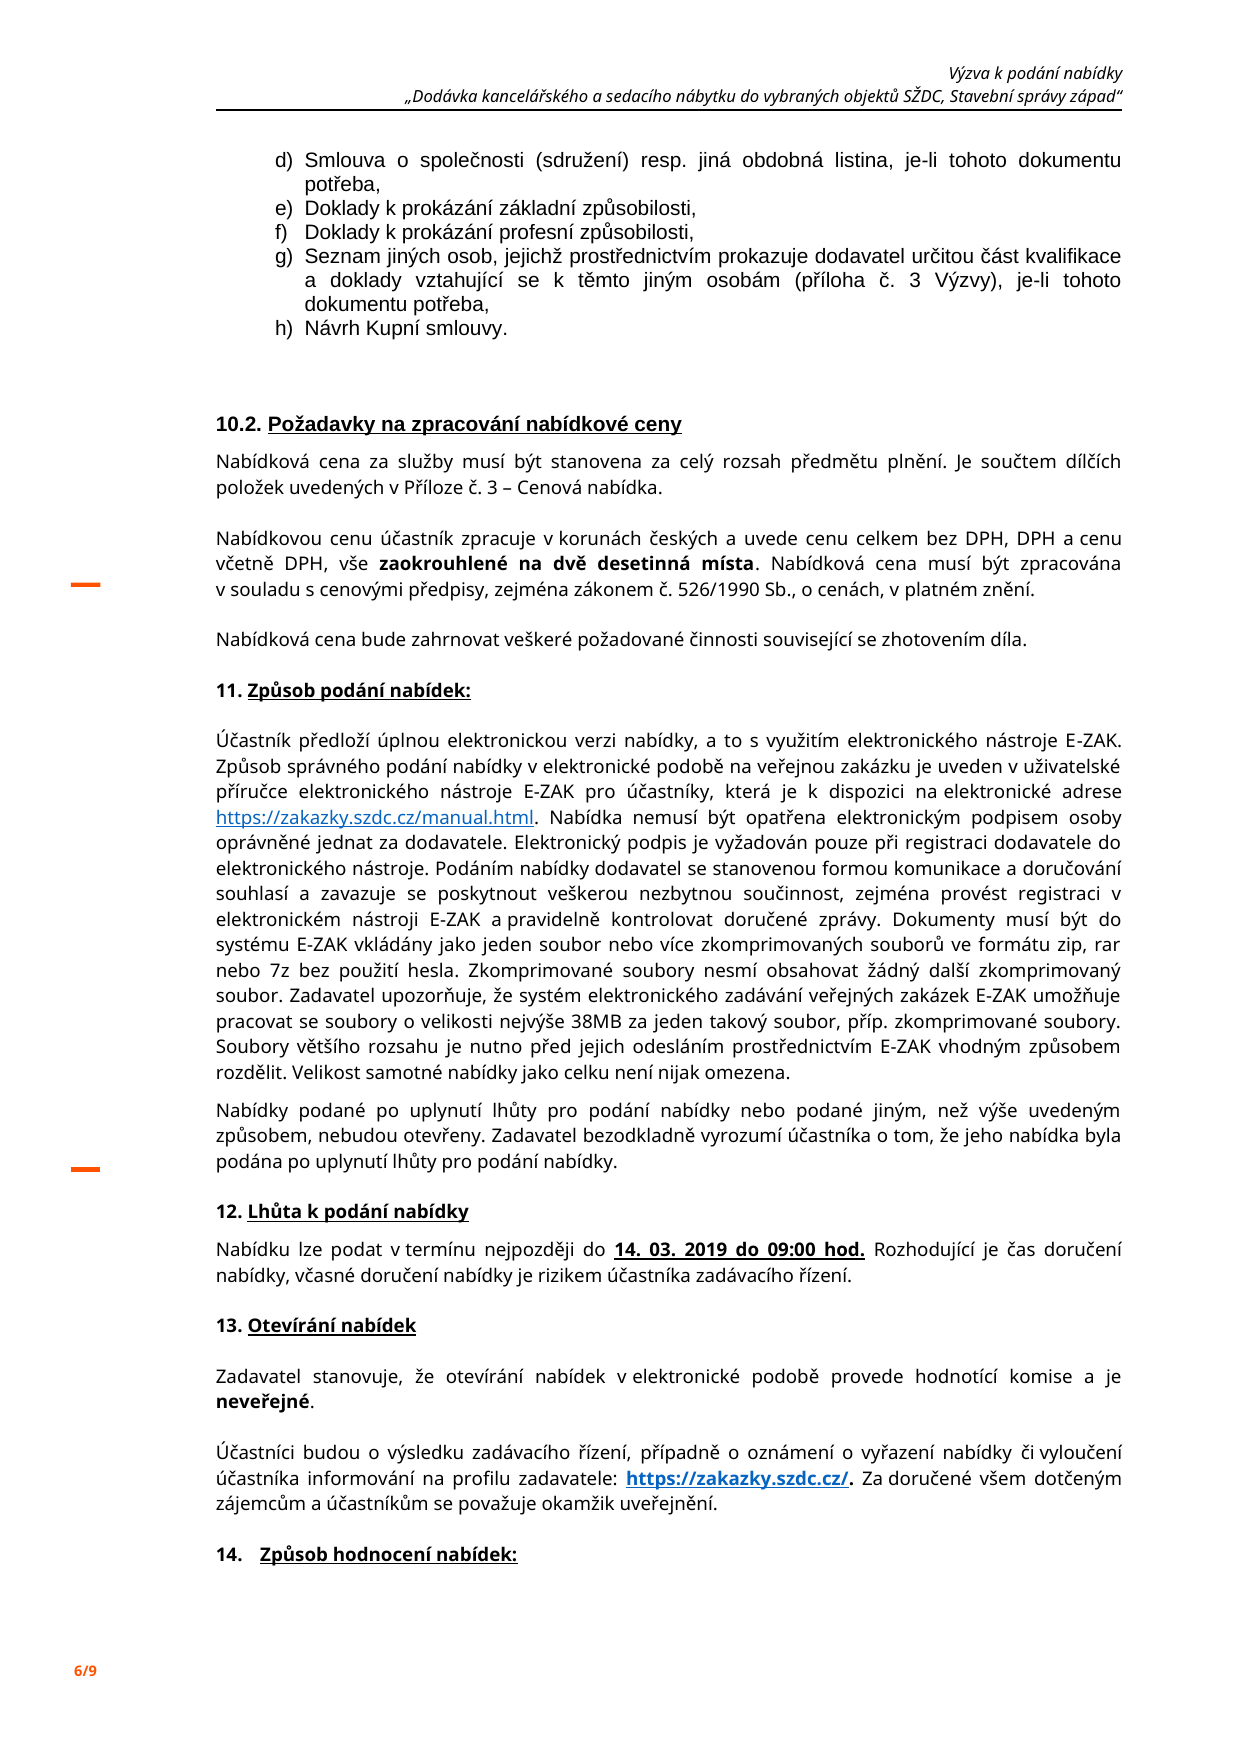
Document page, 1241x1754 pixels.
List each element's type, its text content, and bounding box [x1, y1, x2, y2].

text Nabídková cena za služby musí být stanovena za celý rozsah předmětu plnění. Je součtem dílčích položek uvedených v Příloze č. 3 – Cenová nabídka. [216, 449, 1122, 500]
text Nabídky podané po uplynutí lhůty pro podání nabídky nebo podané jiným, než výše uvedeným způsobem, nebudou otevřeny. Zadavatel bezodkladně vyrozumí účastníka o tom, že jeho nabídka byla podána po uplynutí lhůty pro podání nabídky. [216, 1097, 1122, 1174]
text Účastníci budou o výsledku zadávacího řízení, případně o oznámení o vyřazení nabídky či vyloučení účastníka informování na profilu zadavatele: https://zakazky.szdc.cz/. Za doručené všem dotčeným zájemcům a účastníkům se považuje okamžik uveřejnění. [216, 1439, 1122, 1516]
list Doklady k prokázání základní způsobilosti, [275, 196, 1122, 219]
text 12. Lhůta k podání nabídky [216, 1199, 1122, 1224]
list 10.2. Požadavky na zpracování nabídkové ceny [216, 412, 1122, 436]
list Smlouva o společnosti (sdružení) resp. jiná obdobná listina, je-li tohoto dokumentu potřeba, [275, 148, 1122, 196]
text Zadavatel stanovuje, že otevírání nabídek v elektronické podobě provede hodnotící komise a je neveřejné. [216, 1363, 1122, 1414]
text Účastník předloží úplnou elektronickou verzi nabídky, a to s využitím elektronického nástroje E-ZAK. Způsob správného podání nabídky v elektronické podobě na veřejnou zakázku je uveden v uživatelské příručce elektronického nástroje E-ZAK pro účastníky, která je k dispozici na elektronické adrese https://zakazky.szdc.cz/manual.html. Nabídka nemusí být opatřena elektronickým podpisem osoby oprávněné jednat za dodavatele. Elektronický podpis je vyžadován pouze při registraci dodavatele do elektronického nástroje. Podáním nabídky dodavatel se stanovenou formou komunikace a doručování souhlasí a zavazuje se poskytnout veškerou nezbytnou součinnost, zejména provést registraci v elektronickém nástroji E-ZAK a pravidelně kontrolovat doručené zprávy. Dokumenty musí být do systému E-ZAK vkládány jako jeden soubor nebo více zkomprimovaných souborů ve formátu zip, rar nebo 7z bez použití hesla. Zkomprimované soubory nesmí obsahovat žádný další zkomprimovaný soubor. Zadavatel upozorňuje, že systém elektronického zadávání veřejných zakázek E-ZAK umožňuje pracovat se soubory o velikosti nejvýše 38MB za jeden takový soubor, příp. zkomprimované soubory. Soubory většího rozsahu je nutno před jejich odesláním prostřednictvím E-ZAK vhodným způsobem rozdělit. Velikost samotné nabídky jako celku není nijak omezena. [216, 727, 1122, 1085]
text 14. Způsob hodnocení nabídek: [216, 1541, 1122, 1566]
text 11. Způsob podání nabídek: [216, 677, 1122, 702]
text Nabídku lze podat v termínu nejpozději do 14. 03. 2019 do 09:00 hod. Rozhodující je čas doručení nabídky, včasné doručení nabídky je rizikem účastníka zadávacího řízení. [216, 1237, 1122, 1288]
text Nabídková cena bude zahrnovat veškeré požadované činnosti související se zhotovením díla. [216, 626, 1122, 652]
list Seznam jiných osob, jejichž prostřednictvím prokazuje dodavatel určitou část kvalifikace a doklady vztahující se k těmto jiným osobám (příloha č. 3 Výzvy), je-li tohoto dokumentu potřeba, [275, 243, 1122, 315]
text 13. Otevírání nabídek [216, 1313, 1122, 1338]
text Nabídkovou cenu účastník zpracuje v korunách českých a uvede cenu celkem bez DPH, DPH a cenu včetně DPH, vše zaokrouhlené na dvě desetinná místa. Nabídková cena musí být zpracována v souladu s cenovými předpisy, zejména zákonem č. 526/1990 Sb., o cenách, v platném znění. [216, 525, 1122, 601]
list Doklady k prokázání profesní způsobilosti, [275, 219, 1122, 243]
list Návrh Kupní smlouvy. [275, 315, 1122, 339]
